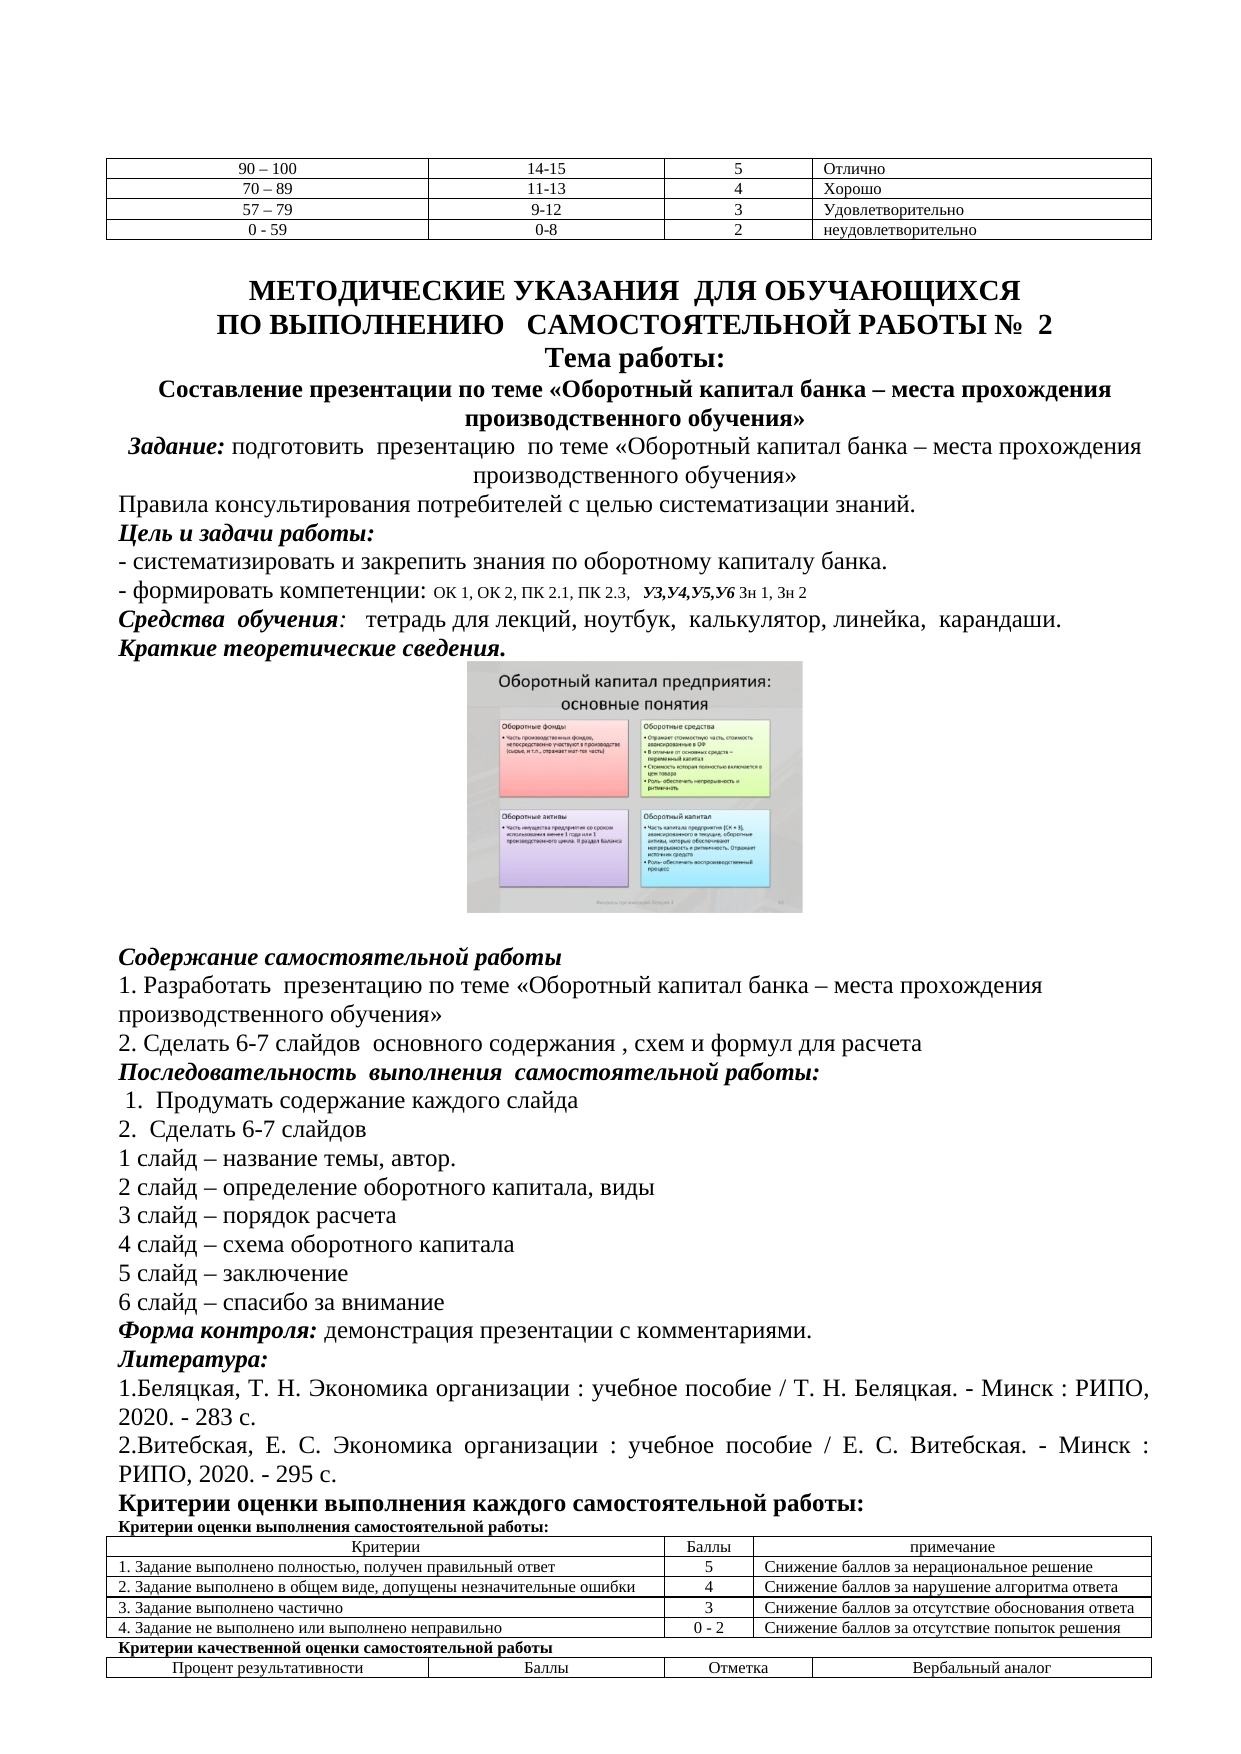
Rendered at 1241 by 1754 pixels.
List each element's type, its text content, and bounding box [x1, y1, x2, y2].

text 2 слайд – определение оборотного капитала, виды [118, 1172, 1152, 1200]
table_cell 9-12 [429, 199, 664, 218]
table_cell 5 [665, 1557, 753, 1576]
text 1. Продумать содержание каждого слайда [118, 1085, 1152, 1114]
table_cell 2 [665, 220, 812, 239]
table_cell 70 – 89 [107, 179, 428, 198]
table_header Баллы [429, 1658, 664, 1677]
table_header Процент результативности [107, 1658, 428, 1677]
table_cell 57 – 79 [107, 199, 428, 218]
table_cell 3 [665, 1598, 753, 1617]
table_cell 1. Задание выполнено полностью, получен правильный ответ [107, 1557, 664, 1576]
text Форма контроля: демонстрация презентации с комментариями. [118, 1315, 1152, 1344]
table_header Отметка [665, 1658, 812, 1677]
table_cell 11-13 [429, 179, 664, 198]
table_cell 3. Задание выполнено частично [107, 1598, 664, 1617]
table_cell 4. Задание не выполнено или выполнено неправильно [107, 1618, 664, 1637]
text 3 слайд – порядок расчета [118, 1200, 1152, 1229]
text 2.Витебская, Е. С. Экономика организации : учебное пособие / Е. С. Витебская. - Минск : РИПО, 2020. - 295 с. [118, 1430, 1152, 1488]
table_header Критерии [107, 1537, 664, 1556]
table_cell 3 [665, 199, 812, 218]
table_cell 0 - 59 [107, 220, 428, 239]
text Последовательность выполнения самостоятельной работы: [118, 1057, 1152, 1085]
table_cell Снижение баллов за нерациональное решение [754, 1557, 1151, 1576]
table_cell 2. Задание выполнено в общем виде, допущены незначительные ошибки [107, 1577, 664, 1596]
table_cell Снижение баллов за нарушение алгоритма ответа [754, 1577, 1151, 1596]
picture [467, 661, 803, 913]
text 2. Сделать 6-7 слайдов основного содержания , схем и формул для расчета [118, 1028, 1152, 1057]
text 4 слайд – схема оборотного капитала [118, 1229, 1152, 1258]
table_cell Удовлетворительно [813, 199, 1151, 218]
text Задание: подготовить презентацию по теме «Оборотный капитал банка – места прохождения производственного обучения» [118, 431, 1152, 489]
table_cell Снижение баллов за отсутствие попыток решения [754, 1618, 1151, 1637]
text Цель и задачи работы: [118, 518, 1152, 546]
table_cell Снижение баллов за отсутствие обоснования ответа [754, 1598, 1151, 1617]
text 1. Разработать презентацию по теме «Оборотный капитал банка – места прохождения производственного обучения» [118, 970, 1152, 1028]
text 5 слайд – заключение [118, 1258, 1152, 1287]
text Критерии качественной оценки самостоятельной работы [118, 1638, 1152, 1657]
text 1.Беляцкая, Т. Н. Экономика организации : учебное пособие / Т. Н. Беляцкая. - Минск : РИПО, 2020. - 283 с. [118, 1373, 1152, 1430]
table_cell 90 – 100 [107, 159, 428, 178]
table_cell неудовлетворительно [813, 220, 1151, 239]
text Средства обучения: тетрадь для лекций, ноутбук, калькулятор, линейка, карандаши. [118, 604, 1152, 633]
text 2. Сделать 6-7 слайдов [118, 1114, 1152, 1143]
table_cell Отлично [813, 159, 1151, 178]
table_cell 4 [665, 1577, 753, 1596]
text Тема работы: [118, 340, 1152, 374]
text - систематизировать и закрепить знания по оборотному капиталу банка. [118, 546, 1152, 575]
table_header Вербальный аналог [813, 1658, 1151, 1677]
text Критерии оценки выполнения каждого самостоятельной работы: [118, 1488, 1152, 1517]
table_header примечание [754, 1537, 1151, 1556]
table_cell 5 [665, 159, 812, 178]
text 1 слайд – название темы, автор. [118, 1143, 1152, 1172]
text Правила консультирования потребителей с целью систематизации знаний. [118, 489, 1152, 518]
text 6 слайд – спасибо за внимание [118, 1287, 1152, 1315]
text - формировать компетенции: ОК 1, ОК 2, ПК 2.1, ПК 2.3, У3,У4,У5,У6 Зн 1, Зн 2 [118, 575, 1152, 604]
text Содержание самостоятельной работы [118, 942, 1152, 970]
table_header Баллы [665, 1537, 753, 1556]
text ПО ВЫПОЛНЕНИЮ САМОСТОЯТЕЛЬНОЙ РАБОТЫ № 2 [118, 307, 1152, 340]
text Составление презентации по теме «Оборотный капитал банка – места прохождения производственного обучения» [118, 374, 1152, 431]
table_cell 4 [665, 179, 812, 198]
table_cell 14-15 [429, 159, 664, 178]
table_cell 0-8 [429, 220, 664, 239]
text Литература: [118, 1344, 1152, 1373]
table_cell Хорошо [813, 179, 1151, 198]
text Краткие теоретические сведения. [118, 633, 1152, 661]
text МЕТОДИЧЕСКИЕ УКАЗАНИЯ ДЛЯ ОБУЧАЮЩИХСЯ [118, 273, 1152, 307]
text Критерии оценки выполнения самостоятельной работы: [118, 1517, 1152, 1536]
table_cell 0 - 2 [665, 1618, 753, 1637]
